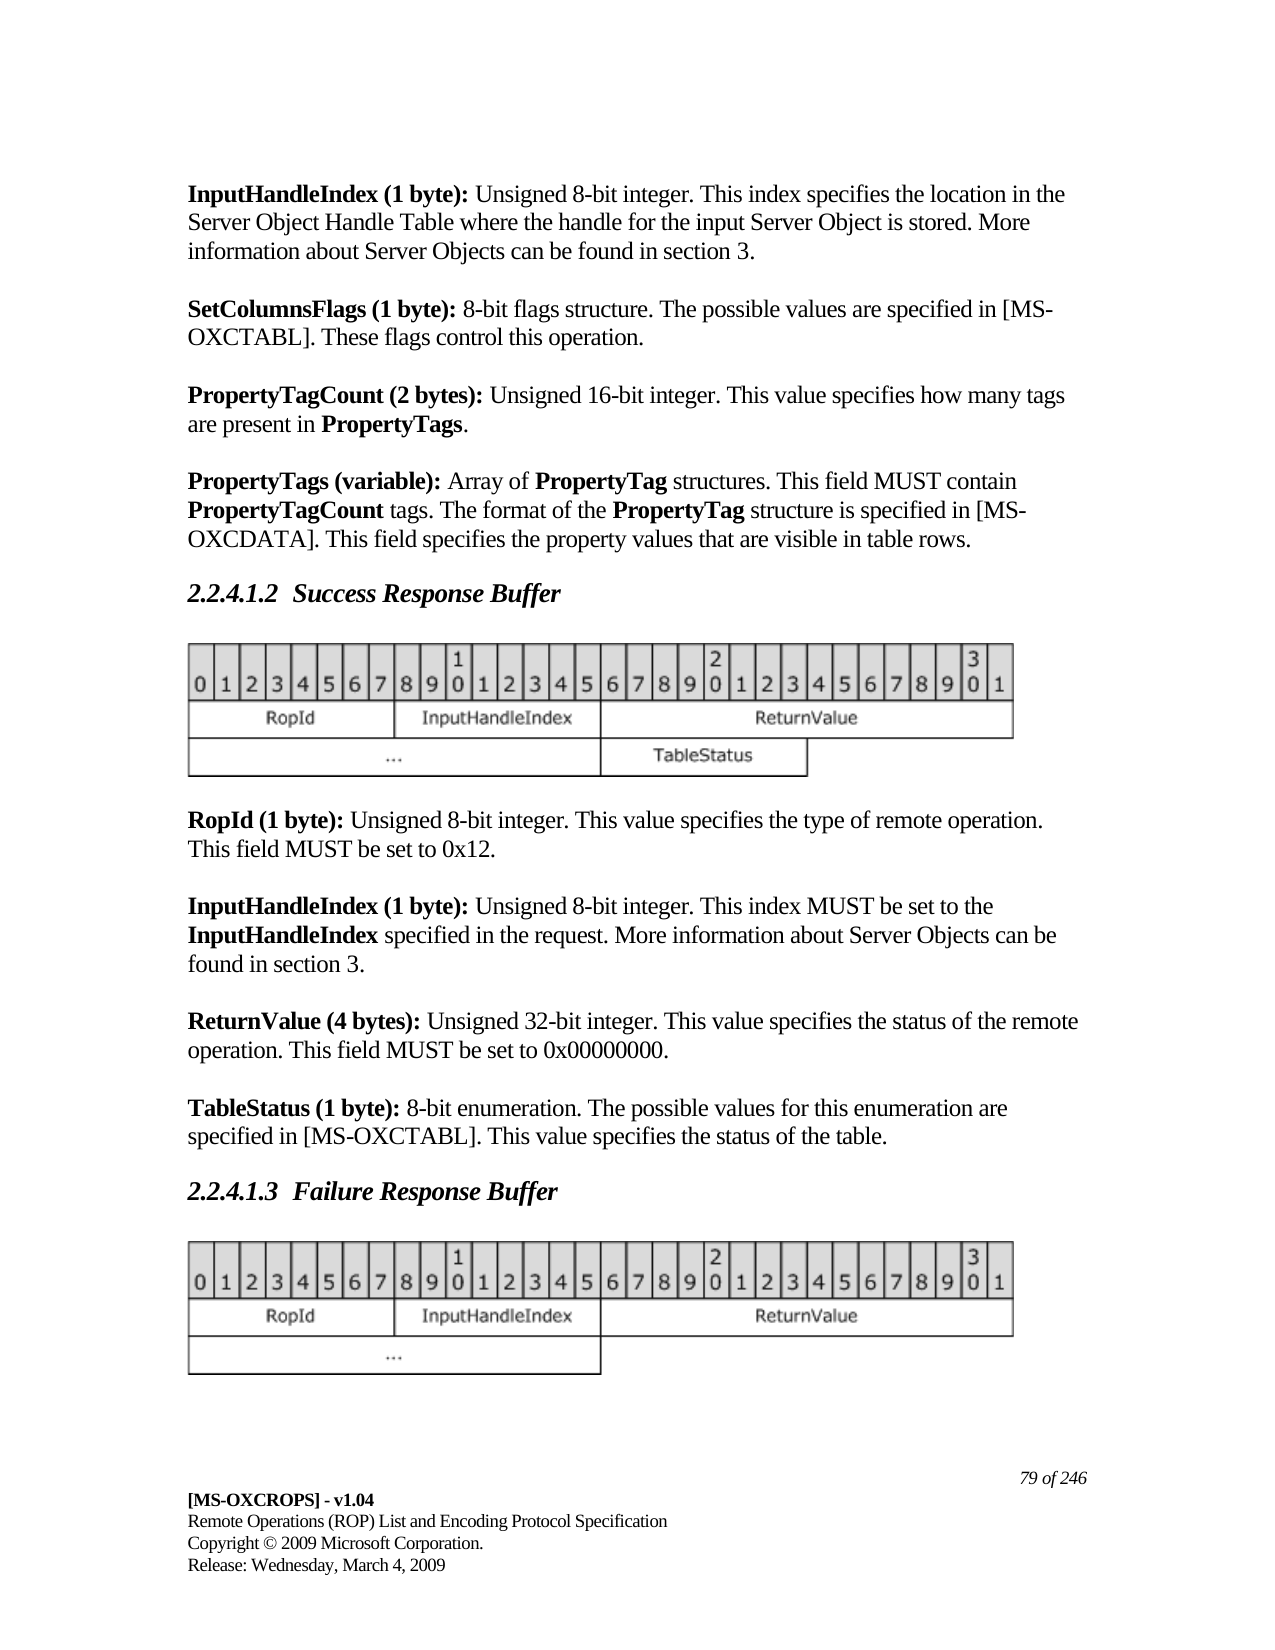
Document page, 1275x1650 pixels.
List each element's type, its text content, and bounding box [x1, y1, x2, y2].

text RopId (1 byte): Unsigned 8-bit integer. This value specifies the type of remote operation. This field MUST be set to 0x12. [187, 805, 1087, 863]
subtitle Success Response Buffer [187, 577, 1087, 609]
text TableStatus (1 byte): 8-bit enumeration. The possible values for this enumeration are specified in [MS-OXCTABL]. This value specifies the status of the table. [187, 1093, 1087, 1150]
picture [187, 643, 1014, 777]
text SetColumnsFlags (1 byte): 8-bit flags structure. The possible values are specified in [MS-OXCTABL]. These flags control this operation. [187, 294, 1087, 351]
text PropertyTags (variable): Array of PropertyTag structures. This field MUST contain PropertyTagCount tags. The format of the PropertyTag structure is specified in [MS-OXCDATA]. This field specifies the property values that are visible in table rows. [187, 466, 1087, 552]
subtitle Failure Response Buffer [187, 1175, 1087, 1206]
text PropertyTagCount (2 bytes): Unsigned 16-bit integer. This value specifies how many tags are present in PropertyTags. [187, 380, 1087, 437]
text ReturnValue (4 bytes): Unsigned 32-bit integer. This value specifies the status of the remote operation. This field MUST be set to 0x00000000. [187, 1006, 1087, 1064]
text InputHandleIndex (1 byte): Unsigned 8-bit integer. This index MUST be set to the InputHandleIndex specified in the request. More information about Server Objects can be found in section 3. [187, 891, 1087, 978]
picture [187, 1241, 1014, 1375]
text InputHandleIndex (1 byte): Unsigned 8-bit integer. This index specifies the location in the Server Object Handle Table where the handle for the input Server Object is stored. More information about Server Objects can be found in section 3. [187, 179, 1087, 265]
